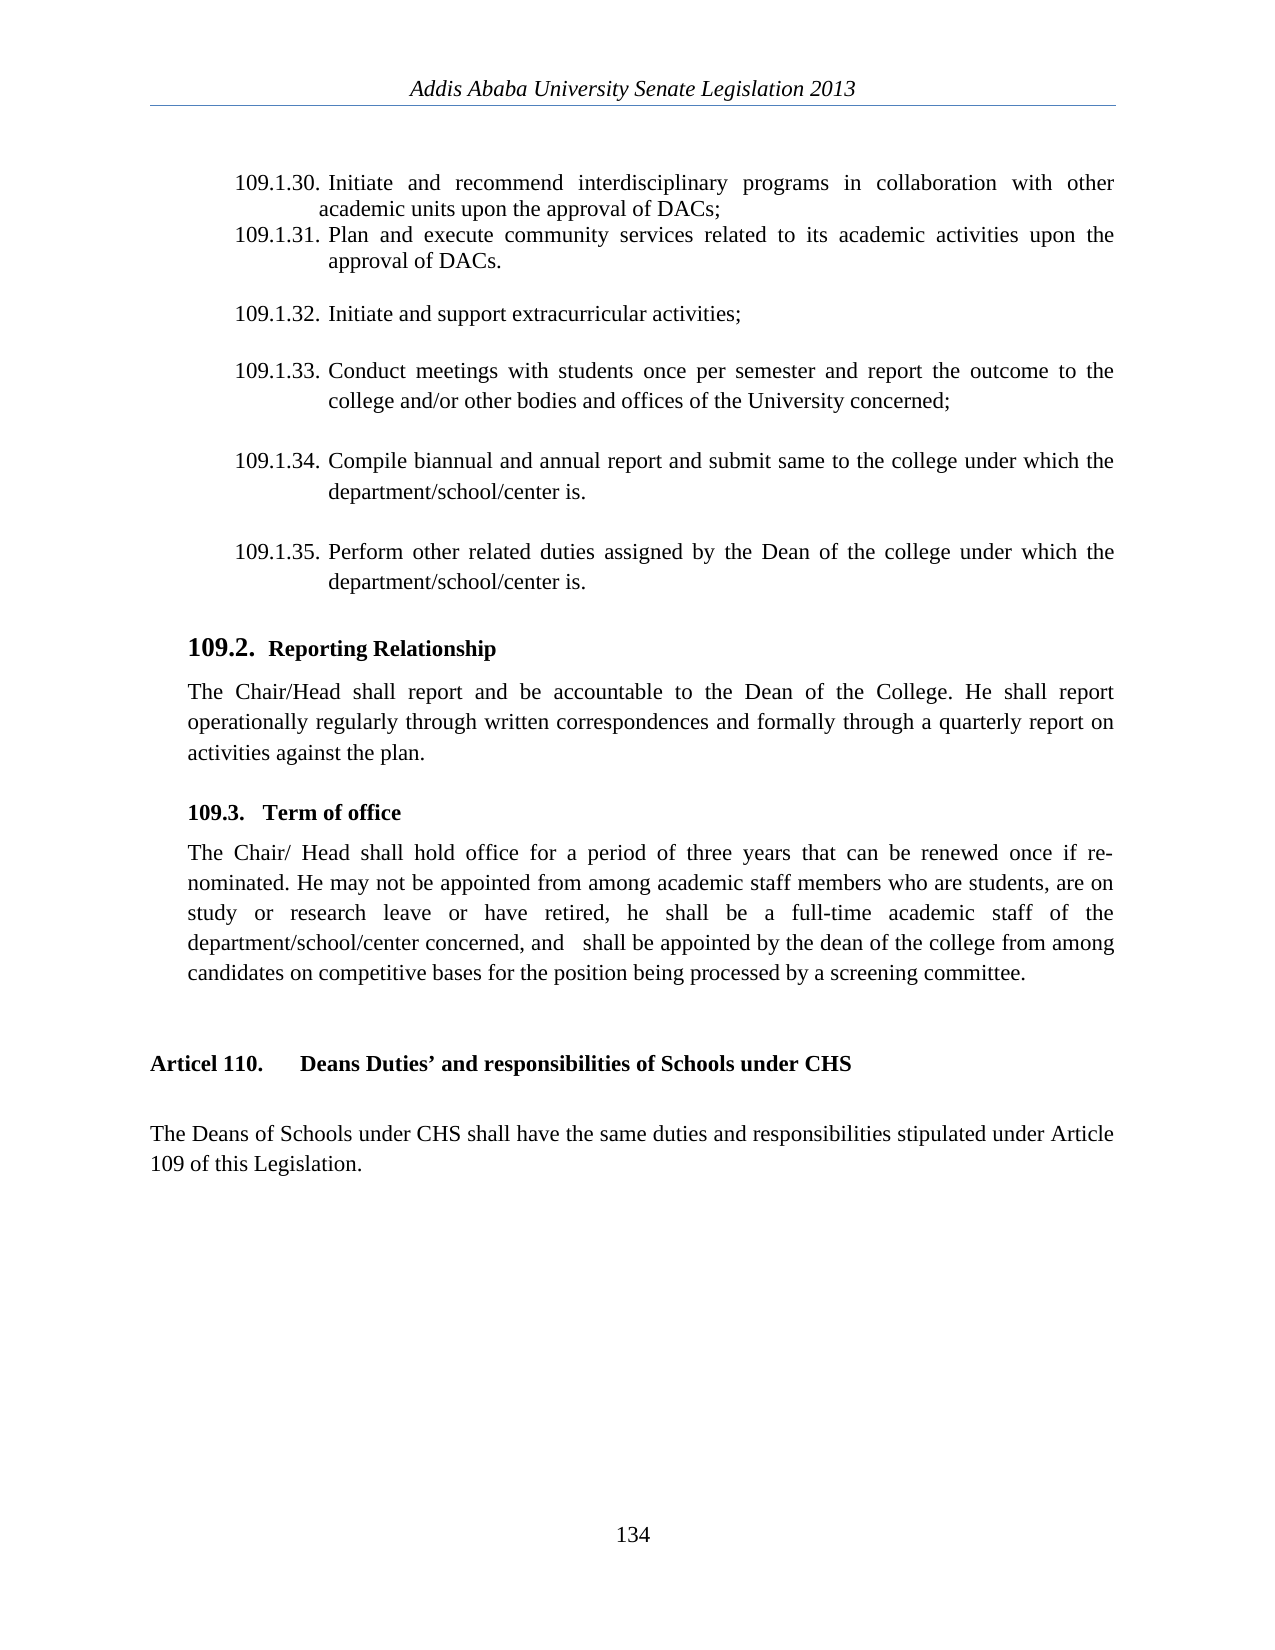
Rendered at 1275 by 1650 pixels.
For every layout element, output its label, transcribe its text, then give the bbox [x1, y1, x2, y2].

list Deans Duties’ and responsibilities of Schools under CHS [150, 1050, 1116, 1076]
text The Deans of Schools under CHS shall have the same duties and responsibilities stipulated under Article 109 of this Legislation. [150, 1120, 1116, 1176]
list Compile biannual and annual report and submit same to the college under which the department/school/center is. [234, 447, 1116, 504]
text The Chair/ Head shall hold office for a period of three years that can be renewed once if re-nominated. He may not be appointed from among academic staff members who are students, are on study or research leave or have retired, he shall be a full-time academic staff of the department/school/center concerned, and shall be appointed by the dean of the college from among candidates on competitive bases for the position being processed by a screening committee. [187, 838, 1116, 986]
text The Chair/Head shall report and be accountable to the Dean of the College. He shall report operationally regularly through written correspondences and formally through a quarterly report on activities against the plan. [187, 678, 1116, 765]
list Term of office [187, 799, 1116, 825]
list Perform other related duties assigned by the Dean of the college under which the department/school/center is. [234, 538, 1116, 595]
list Plan and execute community services related to its academic activities upon the approval of DACs. [234, 221, 1116, 274]
subtitle Reporting Relationship [187, 632, 1116, 663]
list Initiate and recommend interdisciplinary programs in collaboration with other academic units upon the approval of DACs; [234, 168, 1116, 221]
list Initiate and support extracurricular activities; [234, 300, 1116, 327]
list Conduct meetings with students once per semester and report the outcome to the college and/or other bodies and offices of the University concerned; [234, 357, 1116, 413]
